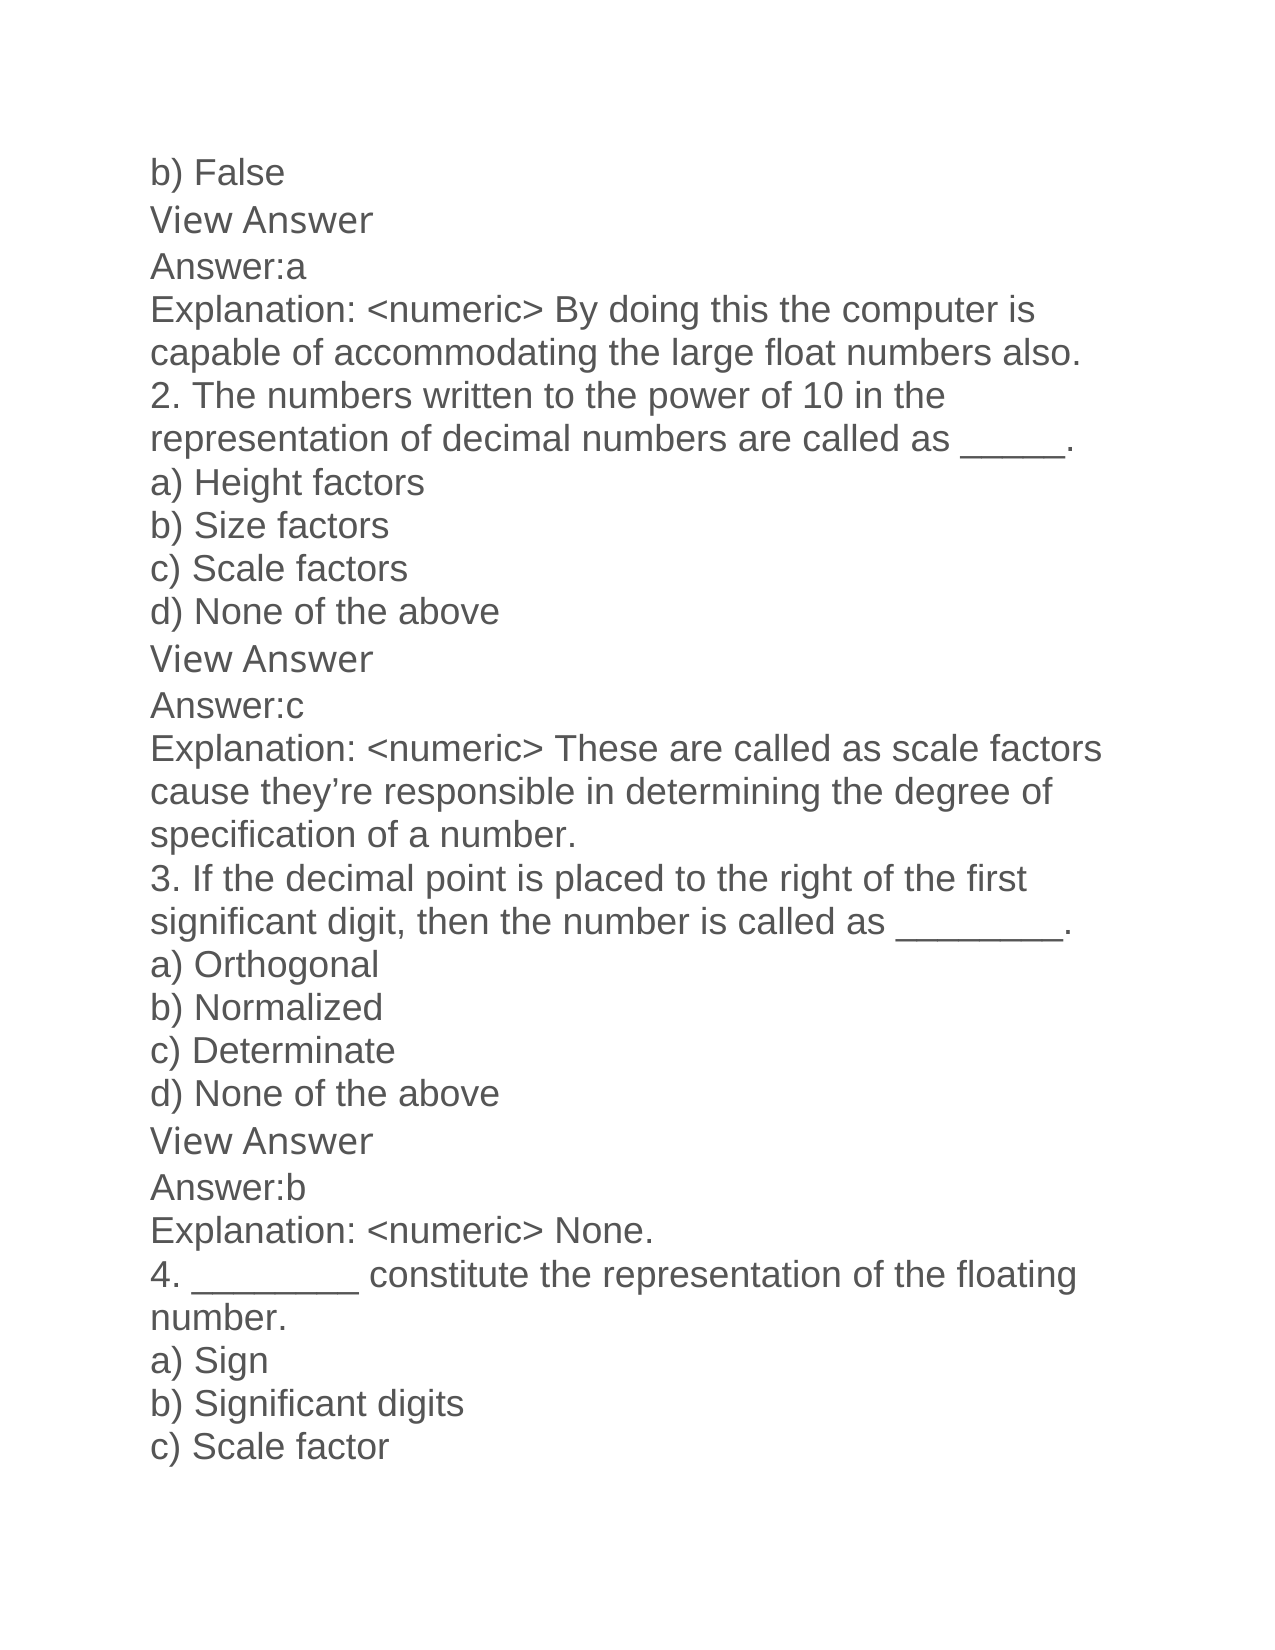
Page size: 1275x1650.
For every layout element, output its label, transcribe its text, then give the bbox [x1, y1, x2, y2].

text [150, 150, 1125, 244]
text 3. If the decimal point is placed to the right of the first significant digit, then the number is called as ________. a) Orthogonal b) Normalized c) Determinate d) None of the above View Answer [150, 856, 1125, 1166]
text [150, 1252, 1125, 1467]
text Answer:b Explanation: <numeric> None. [150, 1166, 1125, 1252]
text Answer:c Explanation: <numeric> These are called as scale factors cause they’re responsible in determining the degree of specification of a number. [150, 683, 1125, 856]
text 2. The numbers written to the power of 10 in the representation of decimal numbers are called as _____. a) Height factors b) Size factors c) Scale factors d) None of the above View Answer [150, 373, 1125, 683]
text Answer:a Explanation: <numeric> By doing this the computer is capable of accommodating the large float numbers also. [150, 244, 1125, 373]
